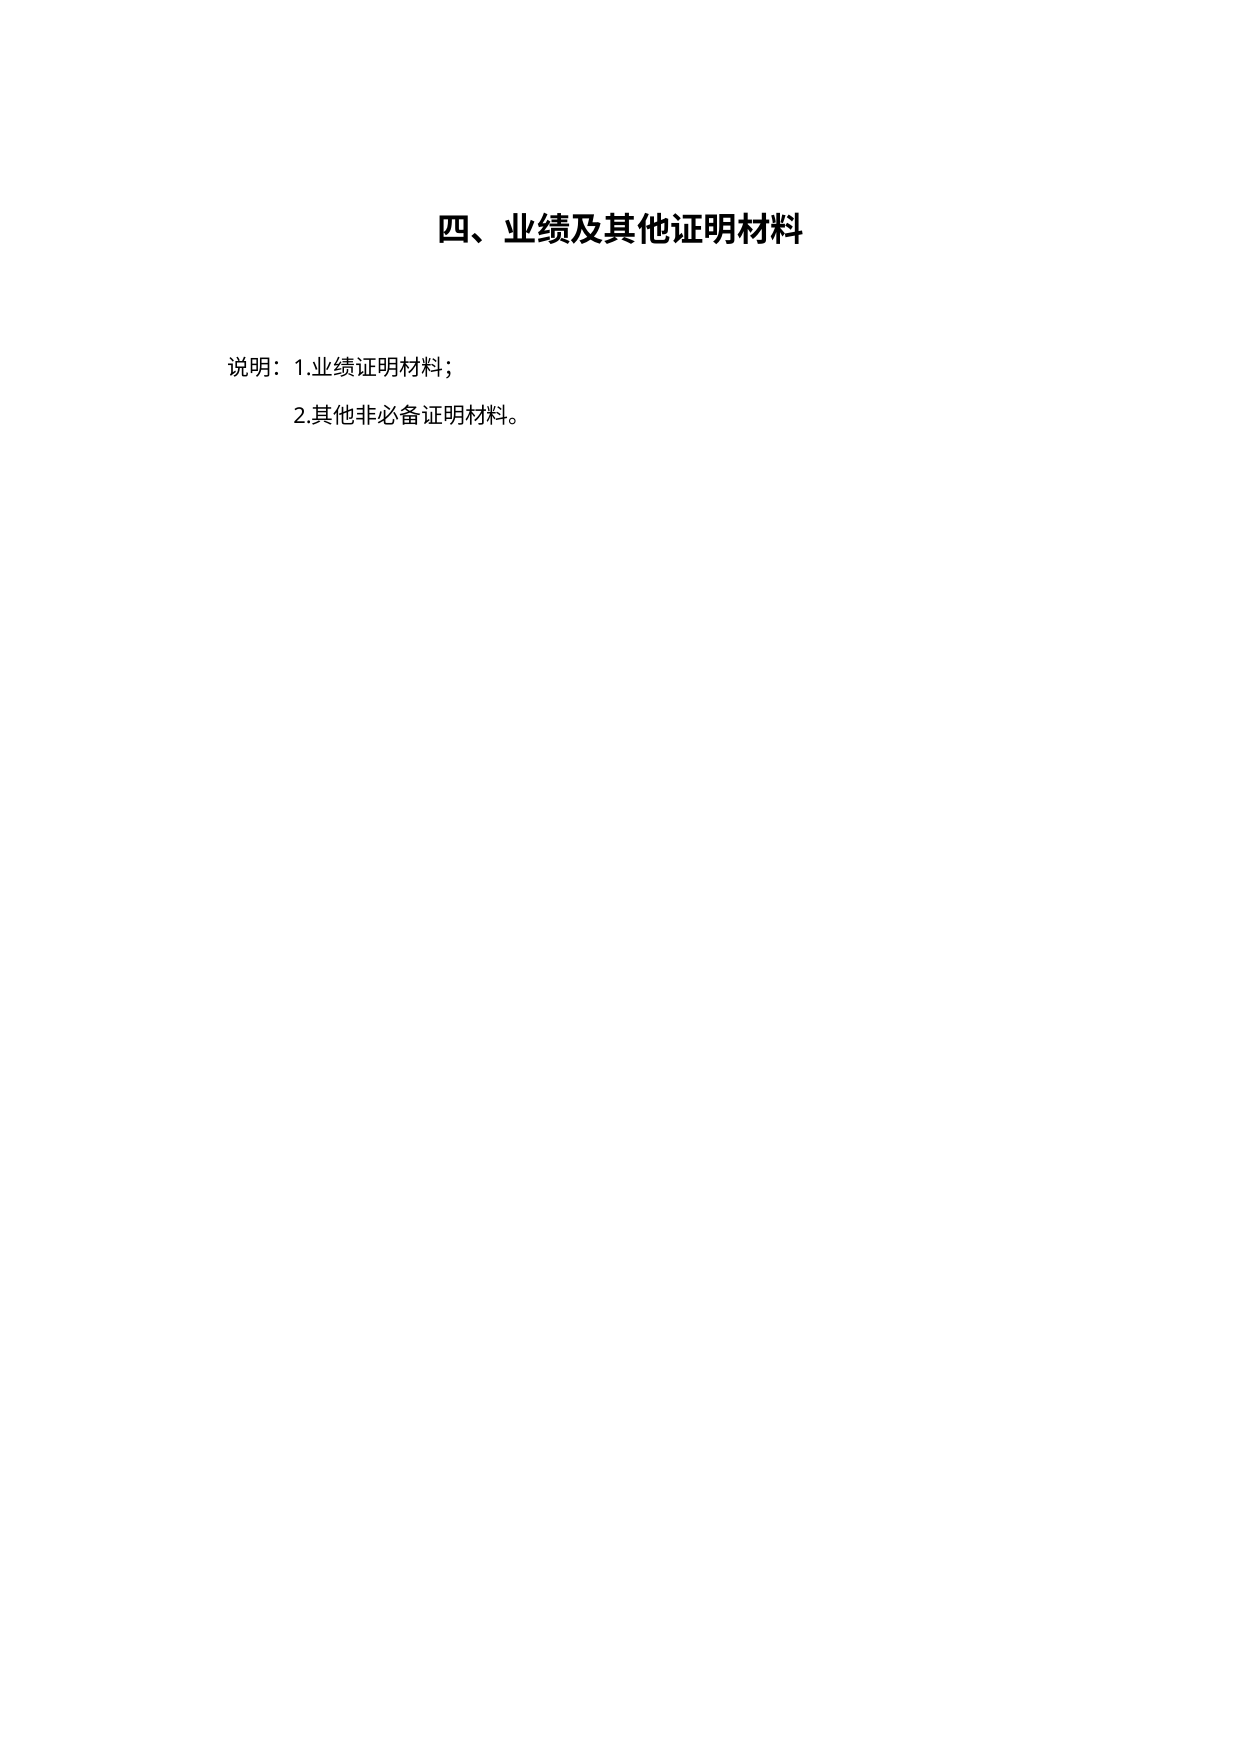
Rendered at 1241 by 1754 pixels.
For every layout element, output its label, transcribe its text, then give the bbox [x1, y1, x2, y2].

text 说明：1.业绩证明材料； [173, 349, 1053, 382]
text 四、业绩及其他证明材料 [187, 194, 1053, 259]
text 2.其他非必备证明材料。 [173, 398, 1053, 430]
